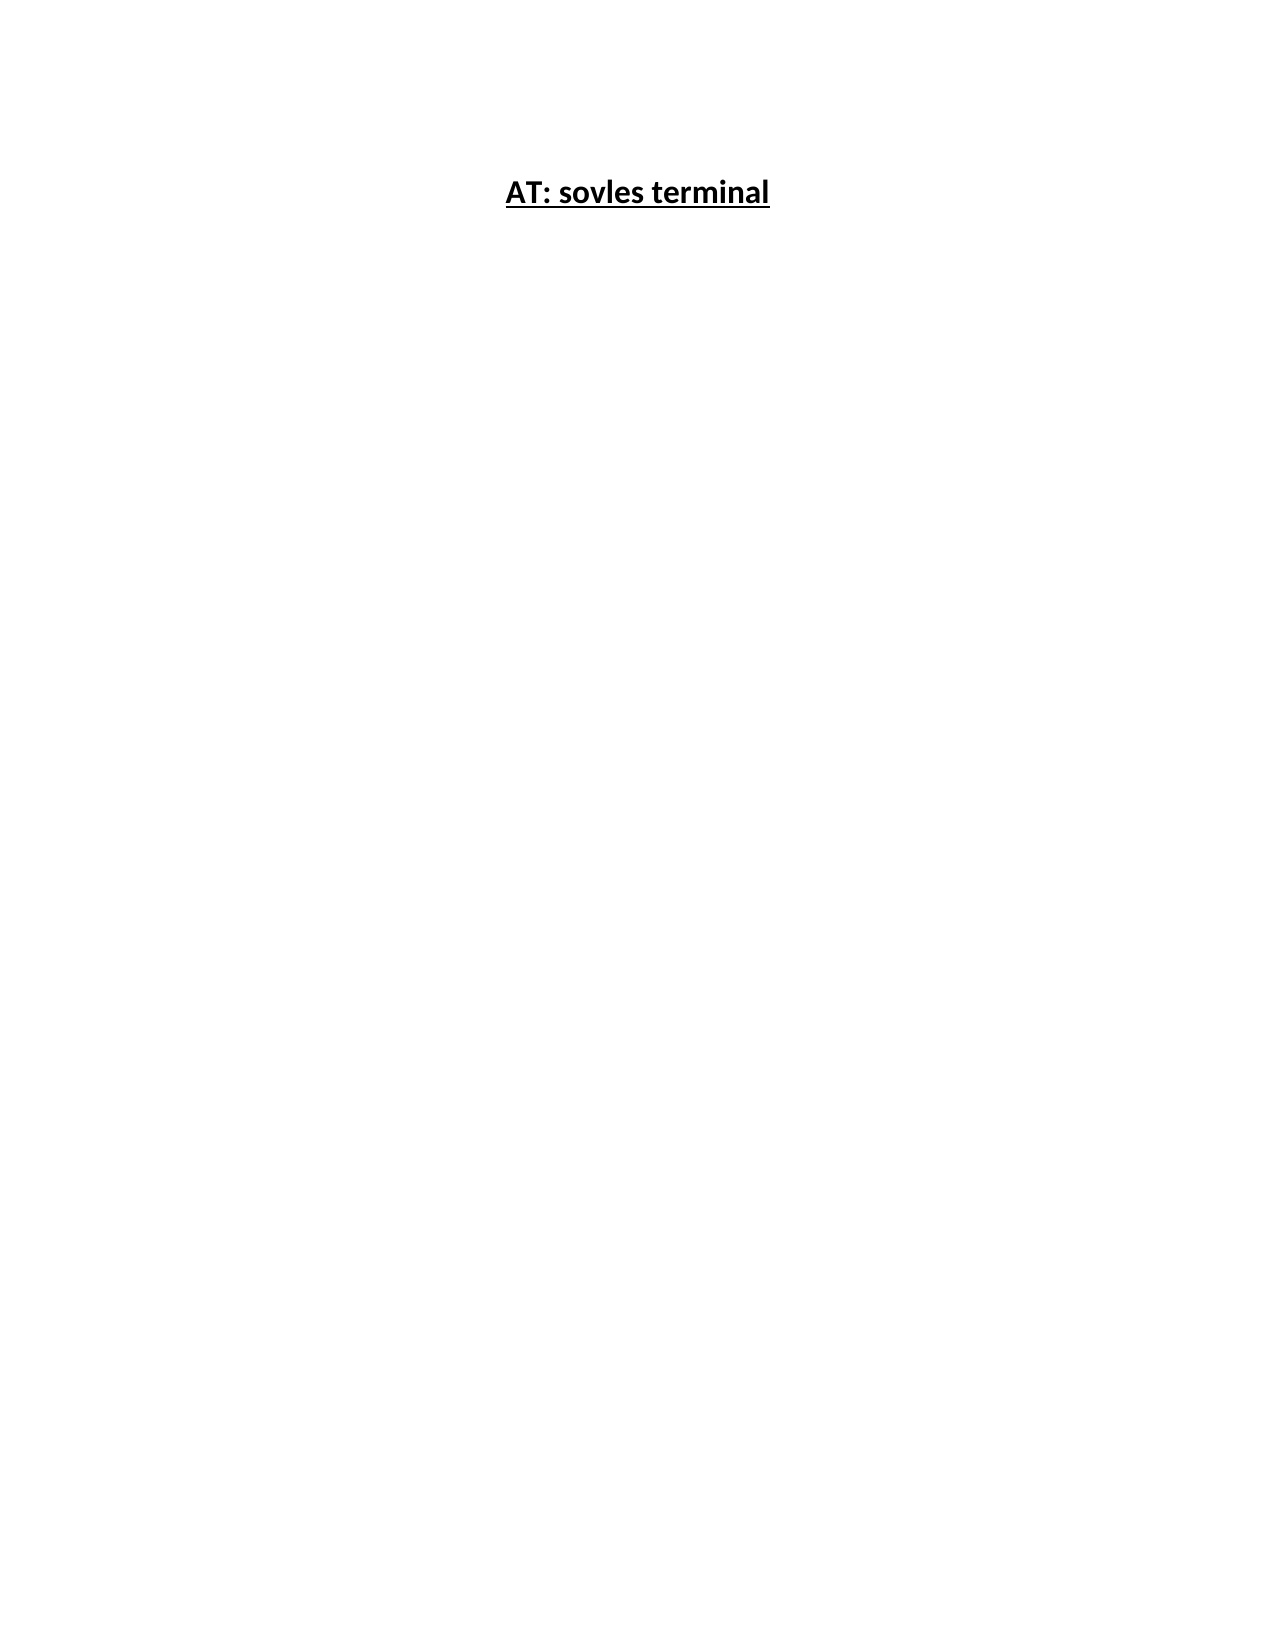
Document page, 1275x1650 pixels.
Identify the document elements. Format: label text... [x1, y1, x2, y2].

subtitle AT: sovles terminal [150, 171, 1125, 212]
